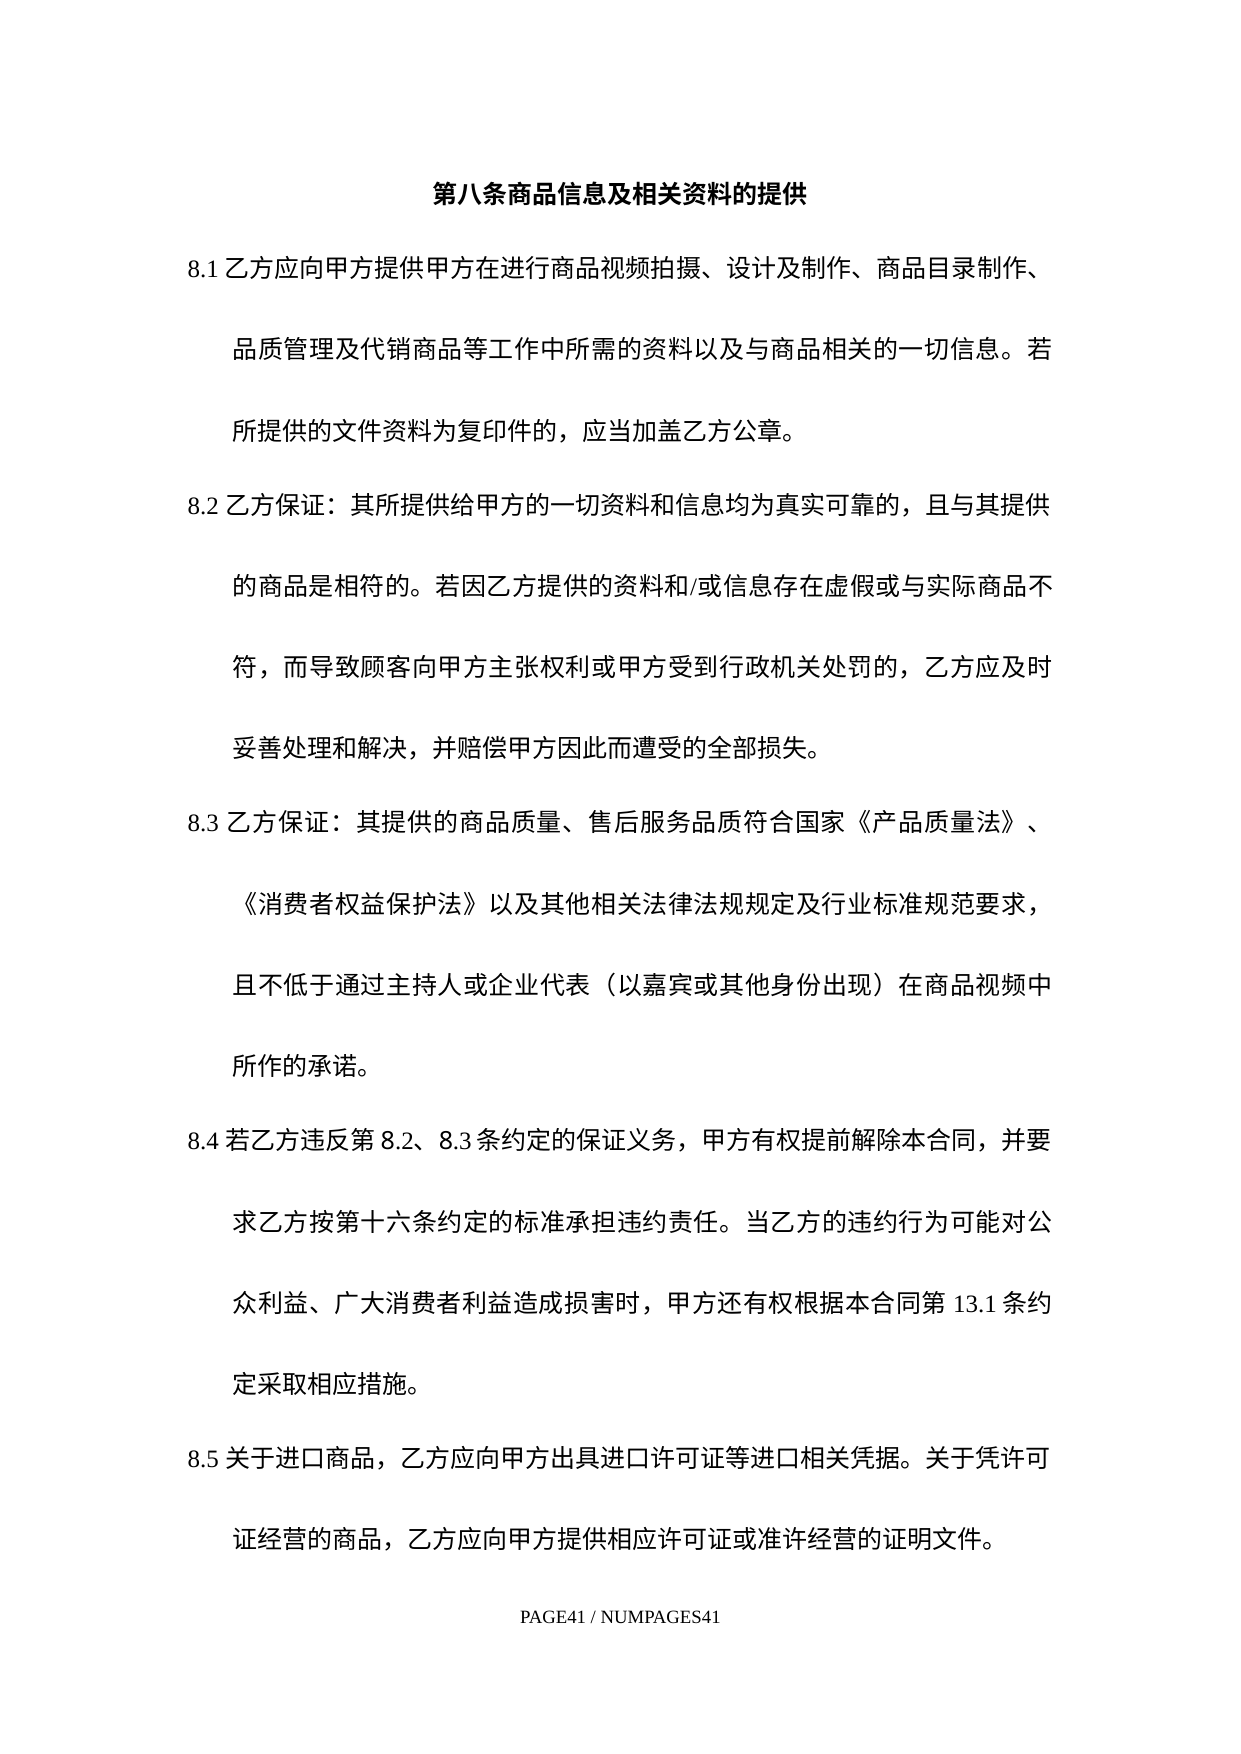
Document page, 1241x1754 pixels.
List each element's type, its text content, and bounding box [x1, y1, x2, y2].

text 8.3 乙方保证：其提供的商品质量、售后服务品质符合国家《产品质量法》、《消费者权益保护法》以及其他相关法律法规规定及行业标准规范要求，且不低于通过主持人或企业代表（以嘉宾或其他身份出现）在商品视频中所作的承诺。 [187, 788, 1053, 1097]
text 8.4 若乙方违反第8.2、8.3条约定的保证义务，甲方有权提前解除本合同，并要求乙方按第十六条约定的标准承担违约责任。当乙方的违约行为可能对公众利益、广大消费者利益造成损害时，甲方还有权根据本合同第13.1条约定采取相应措施。 [187, 1106, 1053, 1415]
text 8.5 关于进口商品，乙方应向甲方出具进口许可证等进口相关凭据。关于凭许可证经营的商品，乙方应向甲方提供相应许可证或准许经营的证明文件。 [187, 1424, 1053, 1570]
text 8.1乙方应向甲方提供甲方在进行商品视频拍摄、设计及制作、商品目录制作、品质管理及代销商品等工作中所需的资料以及与商品相关的一切信息。若所提供的文件资料为复印件的，应当加盖乙方公章。 [187, 234, 1053, 462]
text 8.2 乙方保证：其所提供给甲方的一切资料和信息均为真实可靠的，且与其提供的商品是相符的。若因乙方提供的资料和/或信息存在虚假或与实际商品不符，而导致顾客向甲方主张权利或甲方受到行政机关处罚的，乙方应及时妥善处理和解决，并赔偿甲方因此而遭受的全部损失。 [187, 471, 1053, 779]
text 第八条商品信息及相关资料的提供 [187, 160, 1053, 225]
